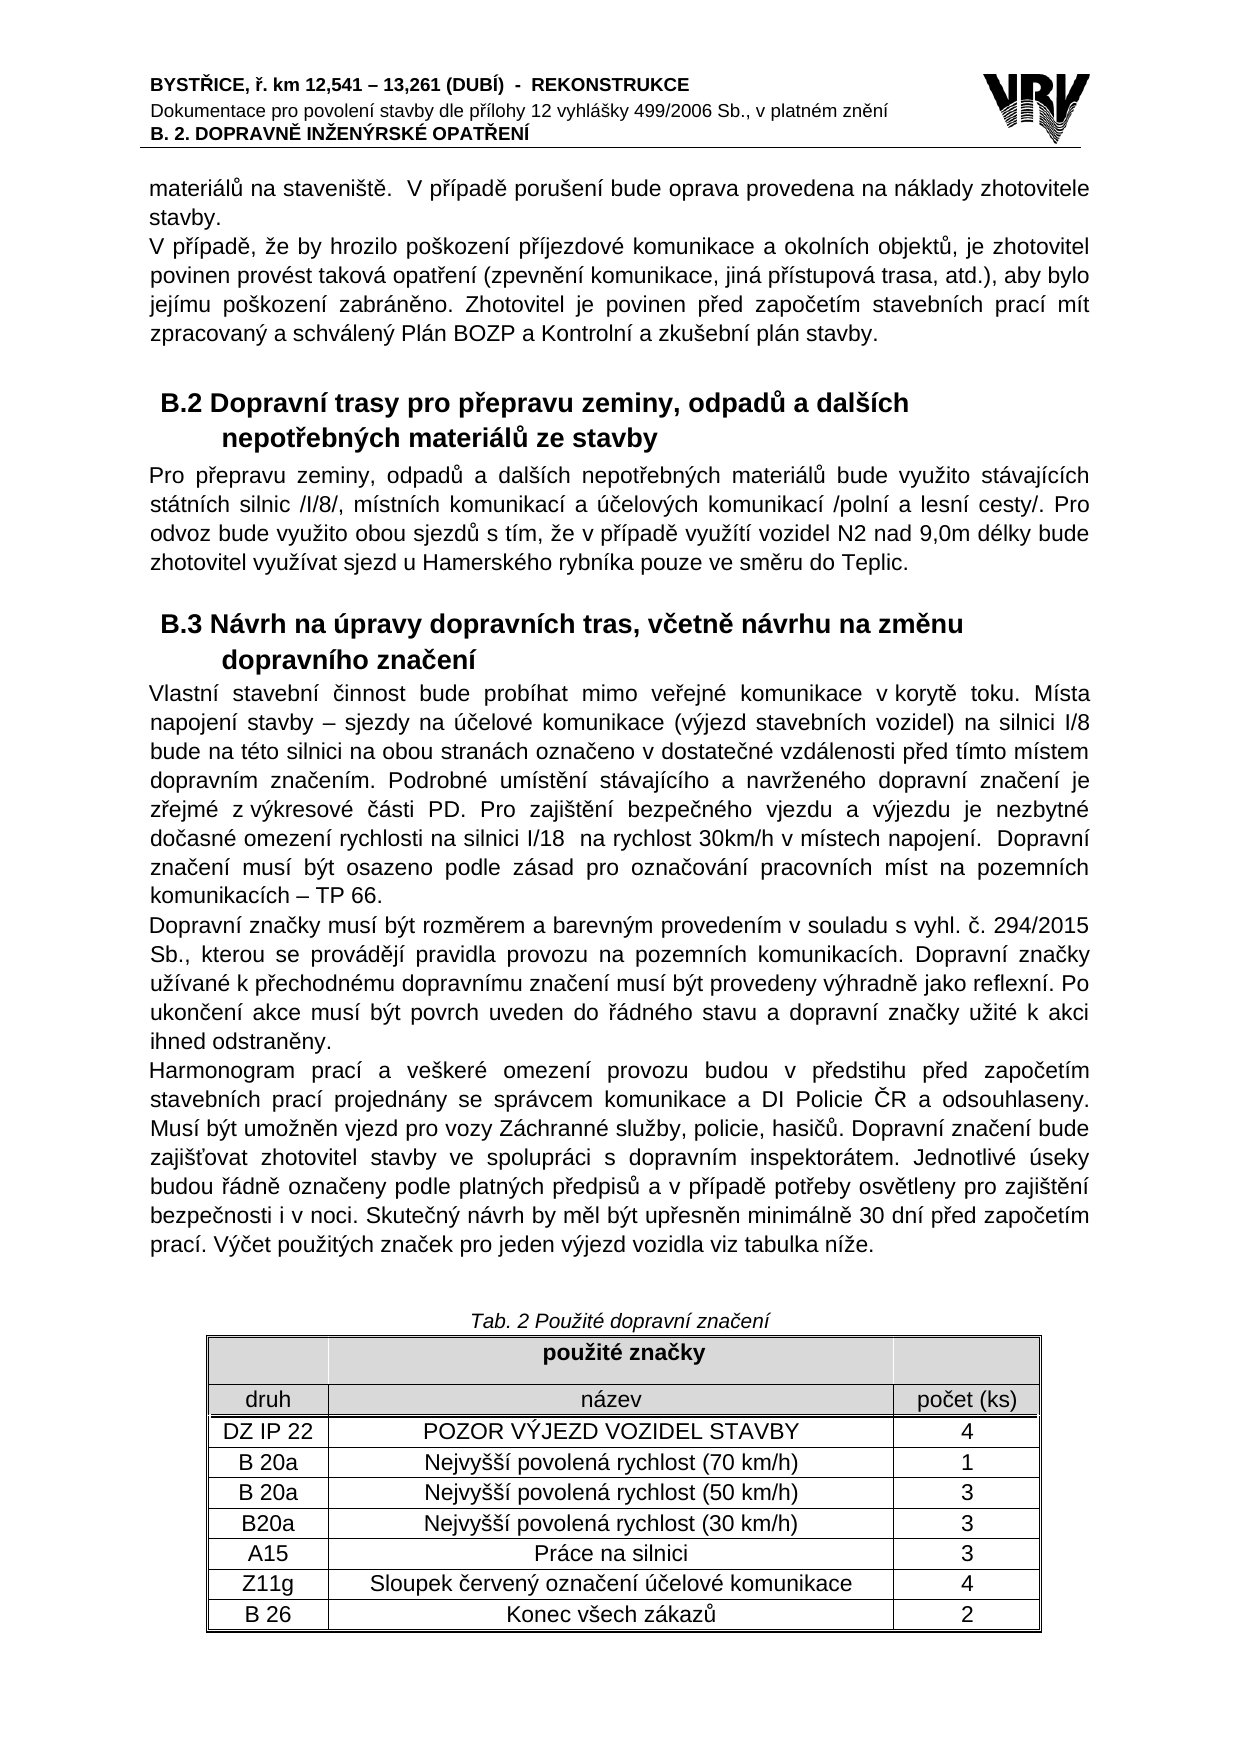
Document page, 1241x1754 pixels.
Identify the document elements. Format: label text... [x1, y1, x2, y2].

table_cell Konec všech zákazů [329, 1600, 893, 1629]
table_cell DZ IP 22 [207, 1414, 328, 1447]
table_cell B 26 [209, 1600, 328, 1629]
table_cell 4 [894, 1414, 1040, 1447]
table_cell 2 [894, 1600, 1039, 1629]
table_cell 3 [894, 1478, 1039, 1508]
table_cell Nejvyšší povolená rychlost (70 km/h) [329, 1448, 893, 1477]
text Vlastní stavební činnost bude probíhat mimo veřejné komunikace v korytě toku. Místa napojení stavby – sjezdy na účelové komunikace (výjezd stavebních vozidel) na silnici I/8 bude na této silnici na obou stranách označeno v dostatečné vzdálenosti před tímto místem dopravním značením. Podrobné umístění stávajícího a navrženého dopravní značení je zřejmé z výkresové části PD. Pro zajištění bezpečného vjezdu a výjezdu je nezbytné dočasné omezení rychlosti na silnici I/18 na rychlost 30km/h v místech napojení. Dopravní značení musí být osazeno podle zásad pro označování pracovních míst na pozemních komunikacích – TP 66. [149, 680, 1090, 909]
table_header použité značky [329, 1338, 893, 1384]
table_cell B 20a [209, 1448, 328, 1477]
subtitle B.3 Návrh na úpravy dopravních tras, včetně návrhu na změnu dopravního značení [160, 608, 1090, 675]
table_cell A15 [209, 1539, 328, 1568]
table_cell druh [209, 1385, 328, 1414]
table_cell Sloupek červený označení účelové komunikace [329, 1570, 893, 1599]
table_cell Z11g [209, 1570, 328, 1599]
text Dopravní značky musí být rozměrem a barevným provedením v souladu s vyhl. č. 294/2015 Sb., kterou se provádějí pravidla provozu na pozemních komunikacích. Dopravní značky užívané k přechodnému dopravnímu značení musí být provedeny výhradně jako reflexní. Po ukončení akce musí být povrch uveden do řádného stavu a dopravní značky užité k akci ihned odstraněny. [149, 912, 1090, 1054]
table_cell Nejvyšší povolená rychlost (30 km/h) [329, 1509, 893, 1538]
text Harmonogram prací a veškeré omezení provozu budou v předstihu před započetím stavebních prací projednány se správcem komunikace a DI Policie ČR a odsouhlaseny. Musí být umožněn vjezd pro vozy Záchranné služby, policie, hasičů. Dopravní značení bude zajišťovat zhotovitel stavby ve spolupráci s dopravním inspektorátem. Jednotlivé úseky budou řádně označeny podle platných předpisů a v případě potřeby osvětleny pro zajištění bezpečnosti i v noci. Skutečný návrh by měl být upřesněn minimálně 30 dní před započetím prací. Výčet použitých značek pro jeden výjezd vozidla viz tabulka níže. [149, 1057, 1090, 1257]
table_cell název [329, 1385, 893, 1414]
table_header [894, 1338, 1039, 1384]
table_cell počet (ks) [894, 1385, 1039, 1414]
table_cell 4 [894, 1570, 1039, 1599]
table_cell 1 [894, 1448, 1039, 1477]
subtitle B.2 Dopravní trasy pro přepravu zeminy, odpadů a dalších nepotřebných materiálů ze stavby [160, 387, 1090, 453]
text Pro přepravu zeminy, odpadů a dalších nepotřebných materiálů bude využito stávajících státních silnic /I/8/, místních komunikací a účelových komunikací /polní a lesní cesty/. Pro odvoz bude využito obou sjezdů s tím, že v případě využítí vozidel N2 nad 9,0m délky bude zhotovitel využívat sjezd u Hamerského rybníka pouze ve směru do Teplic. [149, 462, 1090, 576]
table_cell 3 [894, 1539, 1039, 1568]
table_cell 3 [894, 1509, 1039, 1538]
table_header [209, 1338, 328, 1384]
table_cell POZOR VÝJEZD VOZIDEL STAVBY [329, 1418, 893, 1447]
picture [983, 74, 1090, 144]
table_cell Práce na silnici [329, 1539, 893, 1568]
table_cell B 20a [209, 1478, 328, 1508]
table_cell B20a [209, 1509, 328, 1538]
text Tab. 2 Použité dopravní značení [150, 1309, 1089, 1333]
table_cell Nejvyšší povolená rychlost (50 km/h) [329, 1478, 893, 1508]
text V případě, že by hrozilo poškození příjezdové komunikace a okolních objektů, je zhotovitel povinen provést taková opatření (zpevnění komunikace, jiná přístupová trasa, atd.), aby bylo jejímu poškození zabráněno. Zhotovitel je povinen před započetím stavebních prací mít zpracovaný a schválený Plán BOZP a Kontrolní a zkušební plán stavby. [149, 233, 1090, 346]
